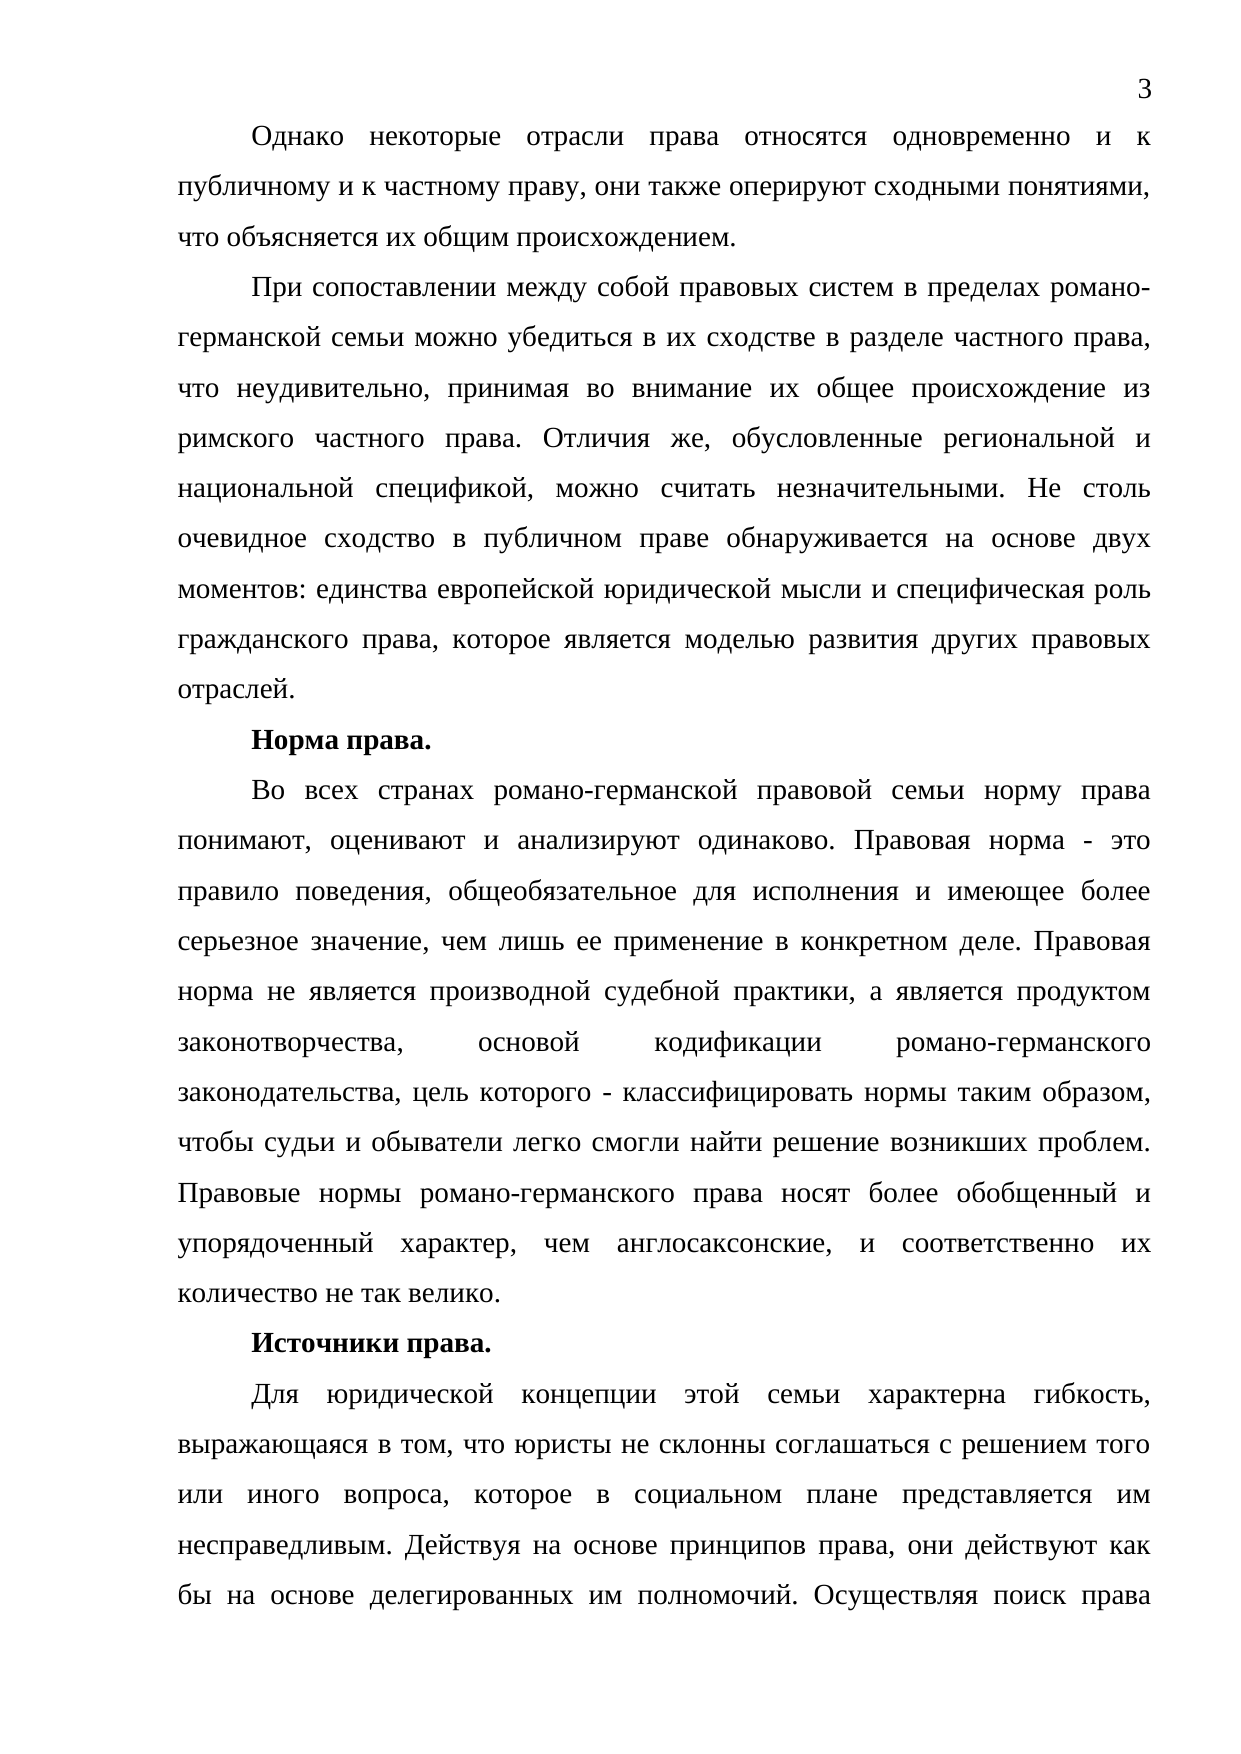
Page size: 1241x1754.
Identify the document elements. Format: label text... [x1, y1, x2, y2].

text Источники права. [177, 1326, 1152, 1359]
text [177, 1376, 1152, 1611]
text Норма права. [177, 722, 1152, 755]
text Во всех странах романо-германской правовой семьи норму права понимают, оценивают и анализируют одинаково. Правовая норма - это правило поведения, общеобязательное для исполнения и имеющее более серьезное значение, чем лишь ее применение в конкретном деле. Правовая норма не является производной судебной практики, а является продуктом законотворчества, основой кодификации романо-германского законодательства, цель которого - классифицировать нормы таким образом, чтобы судьи и обыватели легко смогли найти решение возникших проблем. Правовые нормы романо-германского права носят более обобщенный и упорядоченный характер, чем англосаксонские, и соответственно их количество не так велико. [177, 772, 1152, 1309]
text Однако некоторые отрасли права относятся одновременно и к публичному и к частному праву, они также оперируют сходными понятиями, что объясняется их общим происхождением. [177, 118, 1152, 252]
text При сопоставлении между собой правовых систем в пределах романо-германской семьи можно убедиться в их сходстве в разделе частного права, что неудивительно, принимая во внимание их общее происхождение из римского частного права. Отличия же, обусловленные региональной и национальной спецификой, можно считать незначительными. Не столь очевидное сходство в публичном праве обнаруживается на основе двух моментов: единства европейской юридической мысли и специфическая роль гражданского права, которое является моделью развития других правовых отраслей. [177, 269, 1152, 705]
